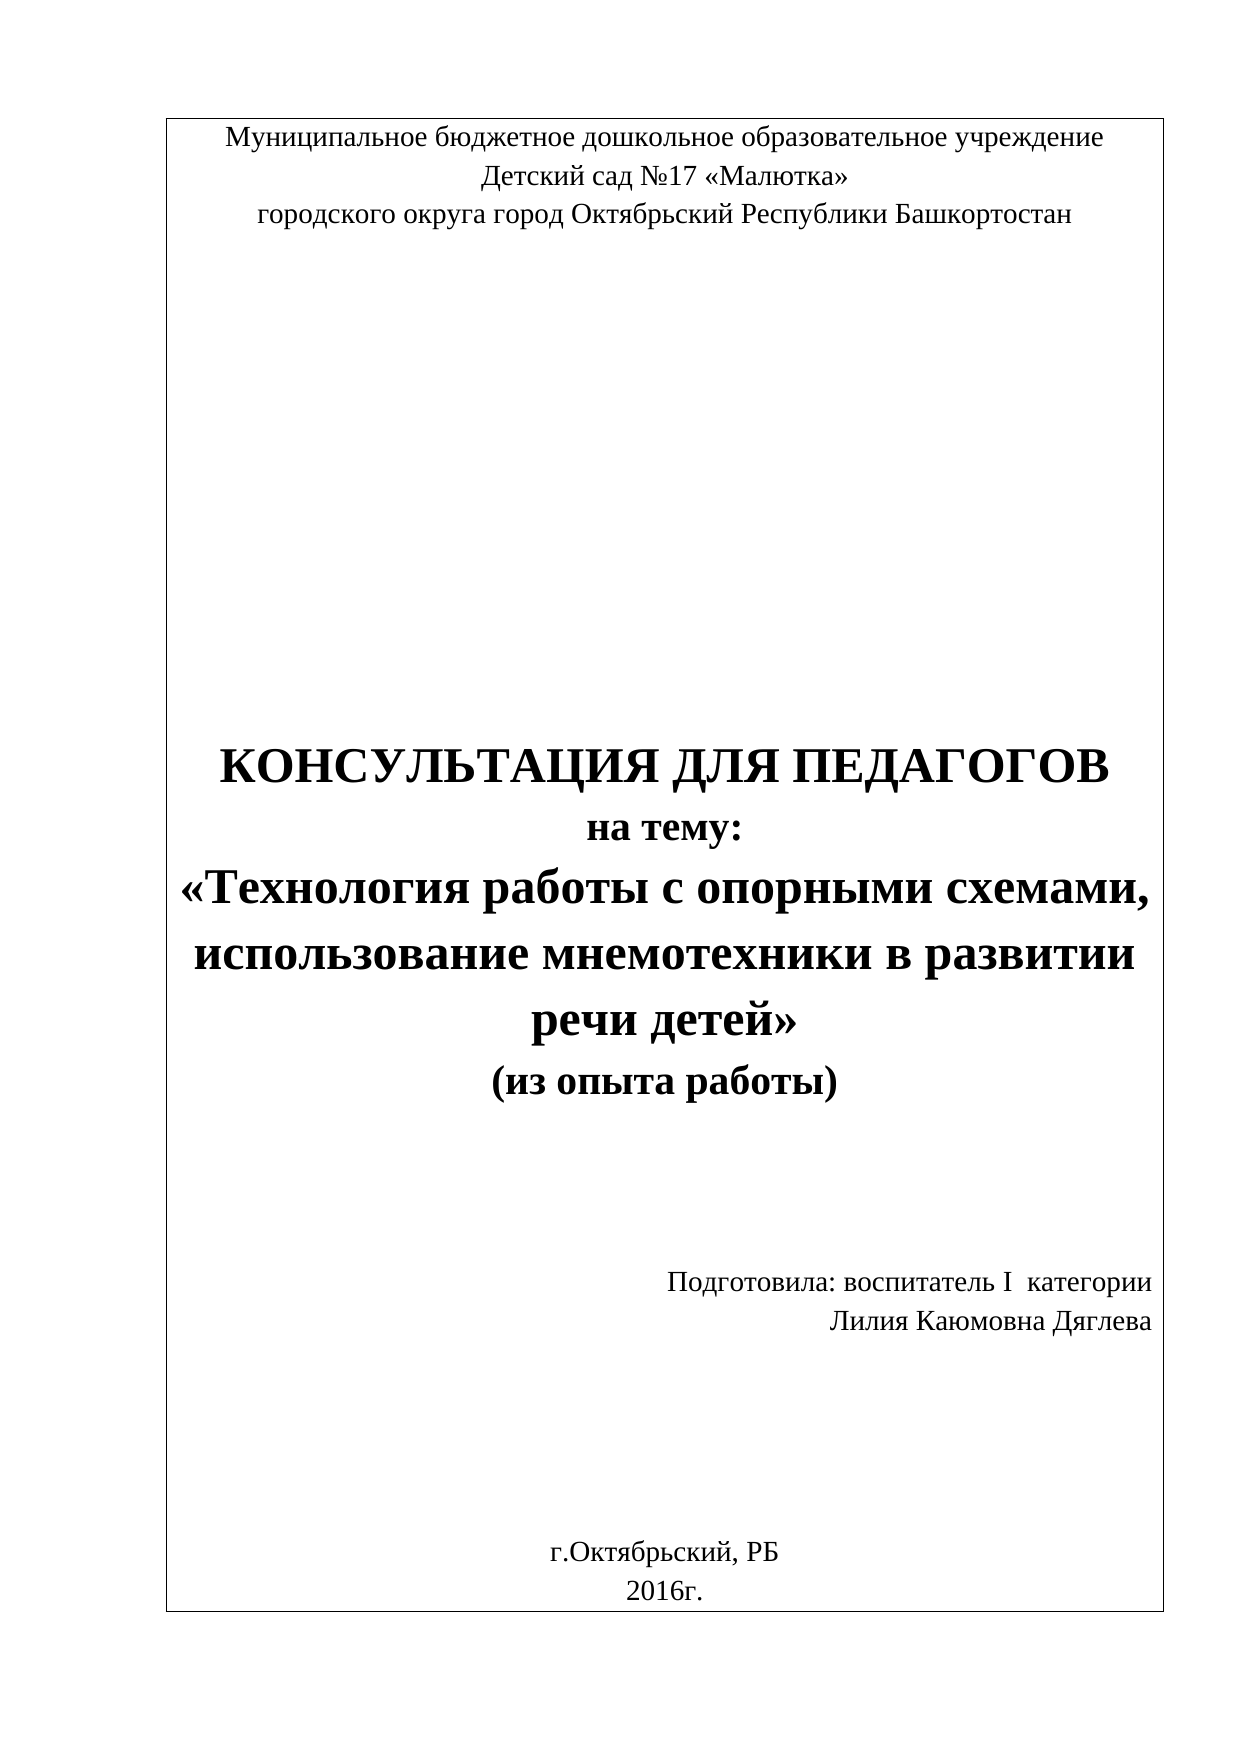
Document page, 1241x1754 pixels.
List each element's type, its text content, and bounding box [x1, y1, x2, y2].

table_header Муниципальное бюджетное дошкольное образовательное учреждение Детский сад №17 «Малютка» городского округа город Октябрьский Республики Башкортостан КОНСУЛЬТАЦИЯ ДЛЯ ПЕДАГОГОВ на тему: «Технология работы с опорными схемами, использование мнемотехники в развитии речи детей» (из опыта работы) Подготовила: воспитатель I категории Лилия Каюмовна Дяглева г.Октябрьский, РБ 2016г. [167, 119, 1163, 1611]
